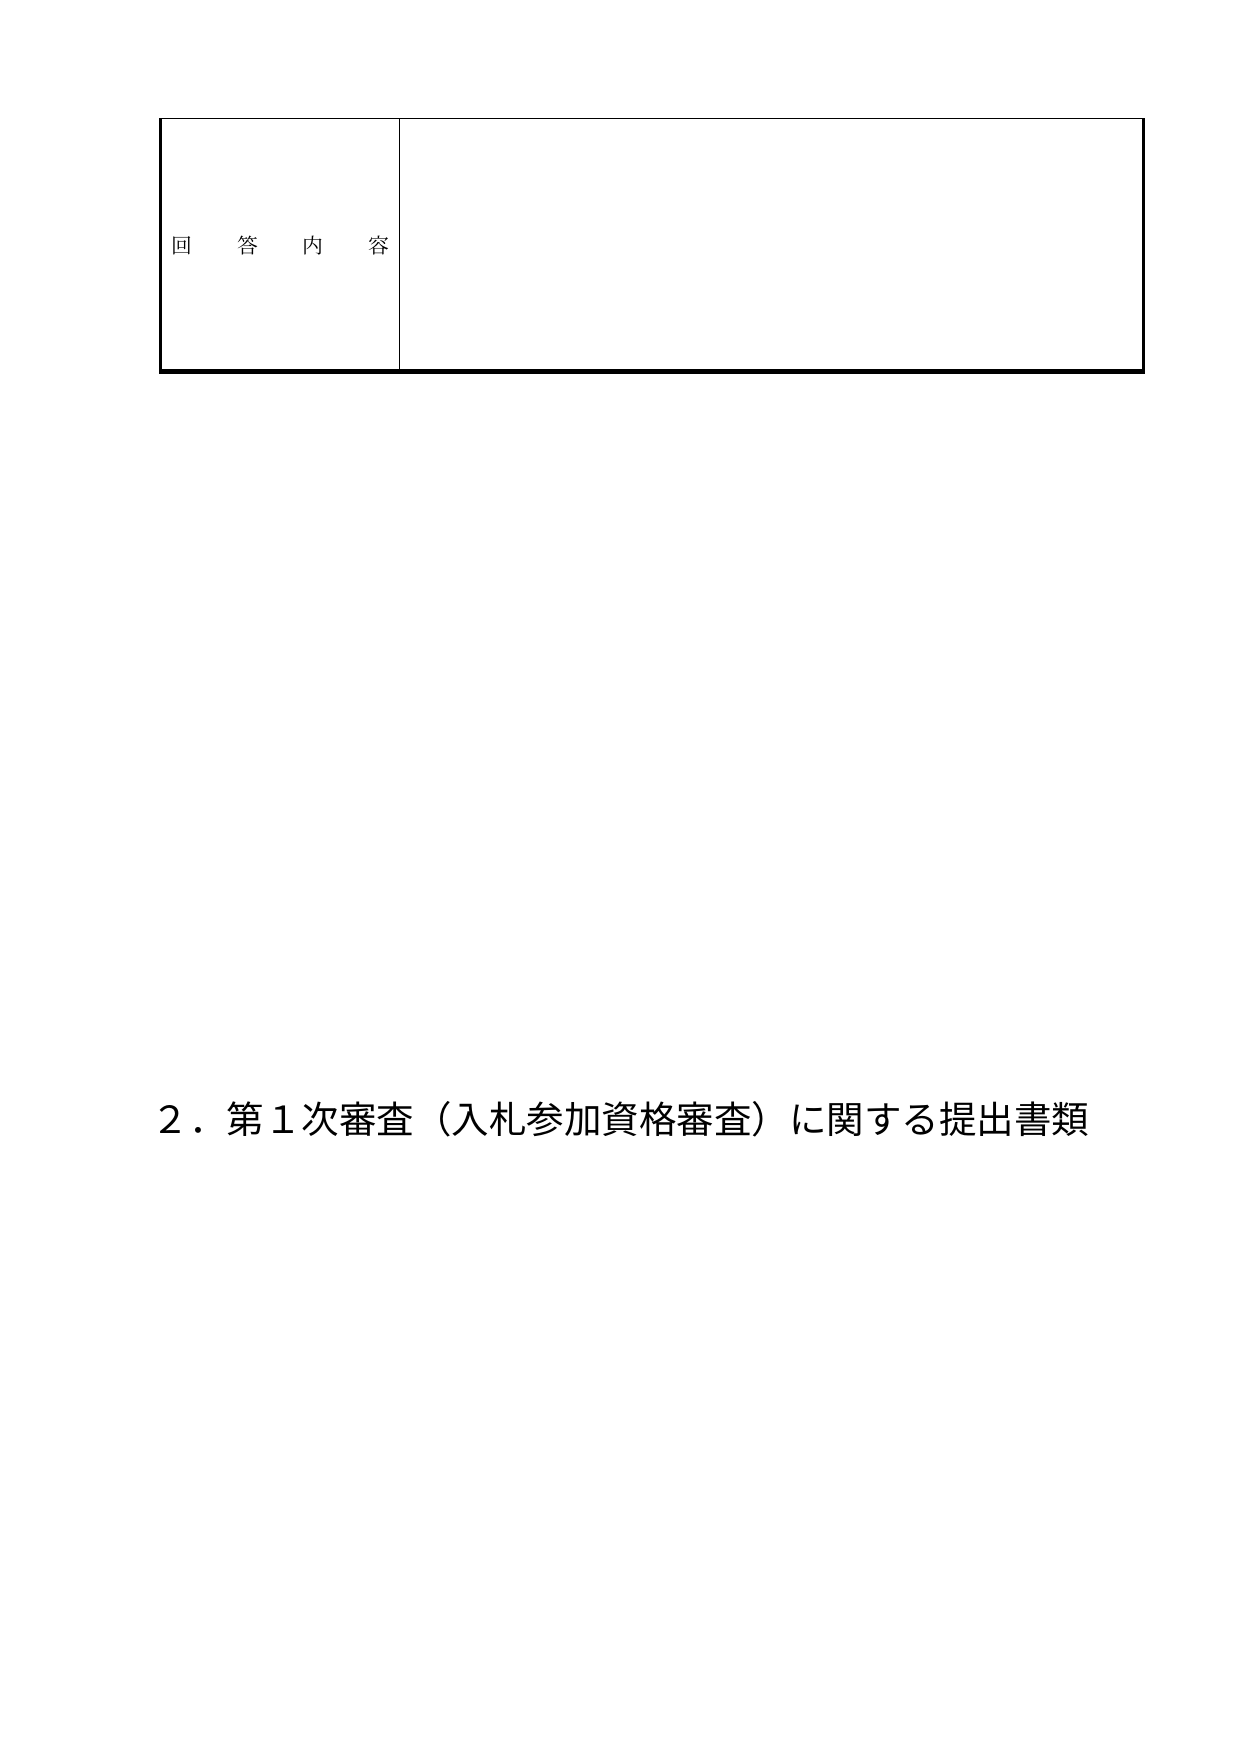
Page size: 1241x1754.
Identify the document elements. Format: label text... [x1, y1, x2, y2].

table_cell [400, 119, 1142, 369]
table_cell 回答内容 [162, 119, 399, 369]
text ２．第１次審査（入札参加資格審査）に関する提出書類 [148, 1090, 1092, 1144]
